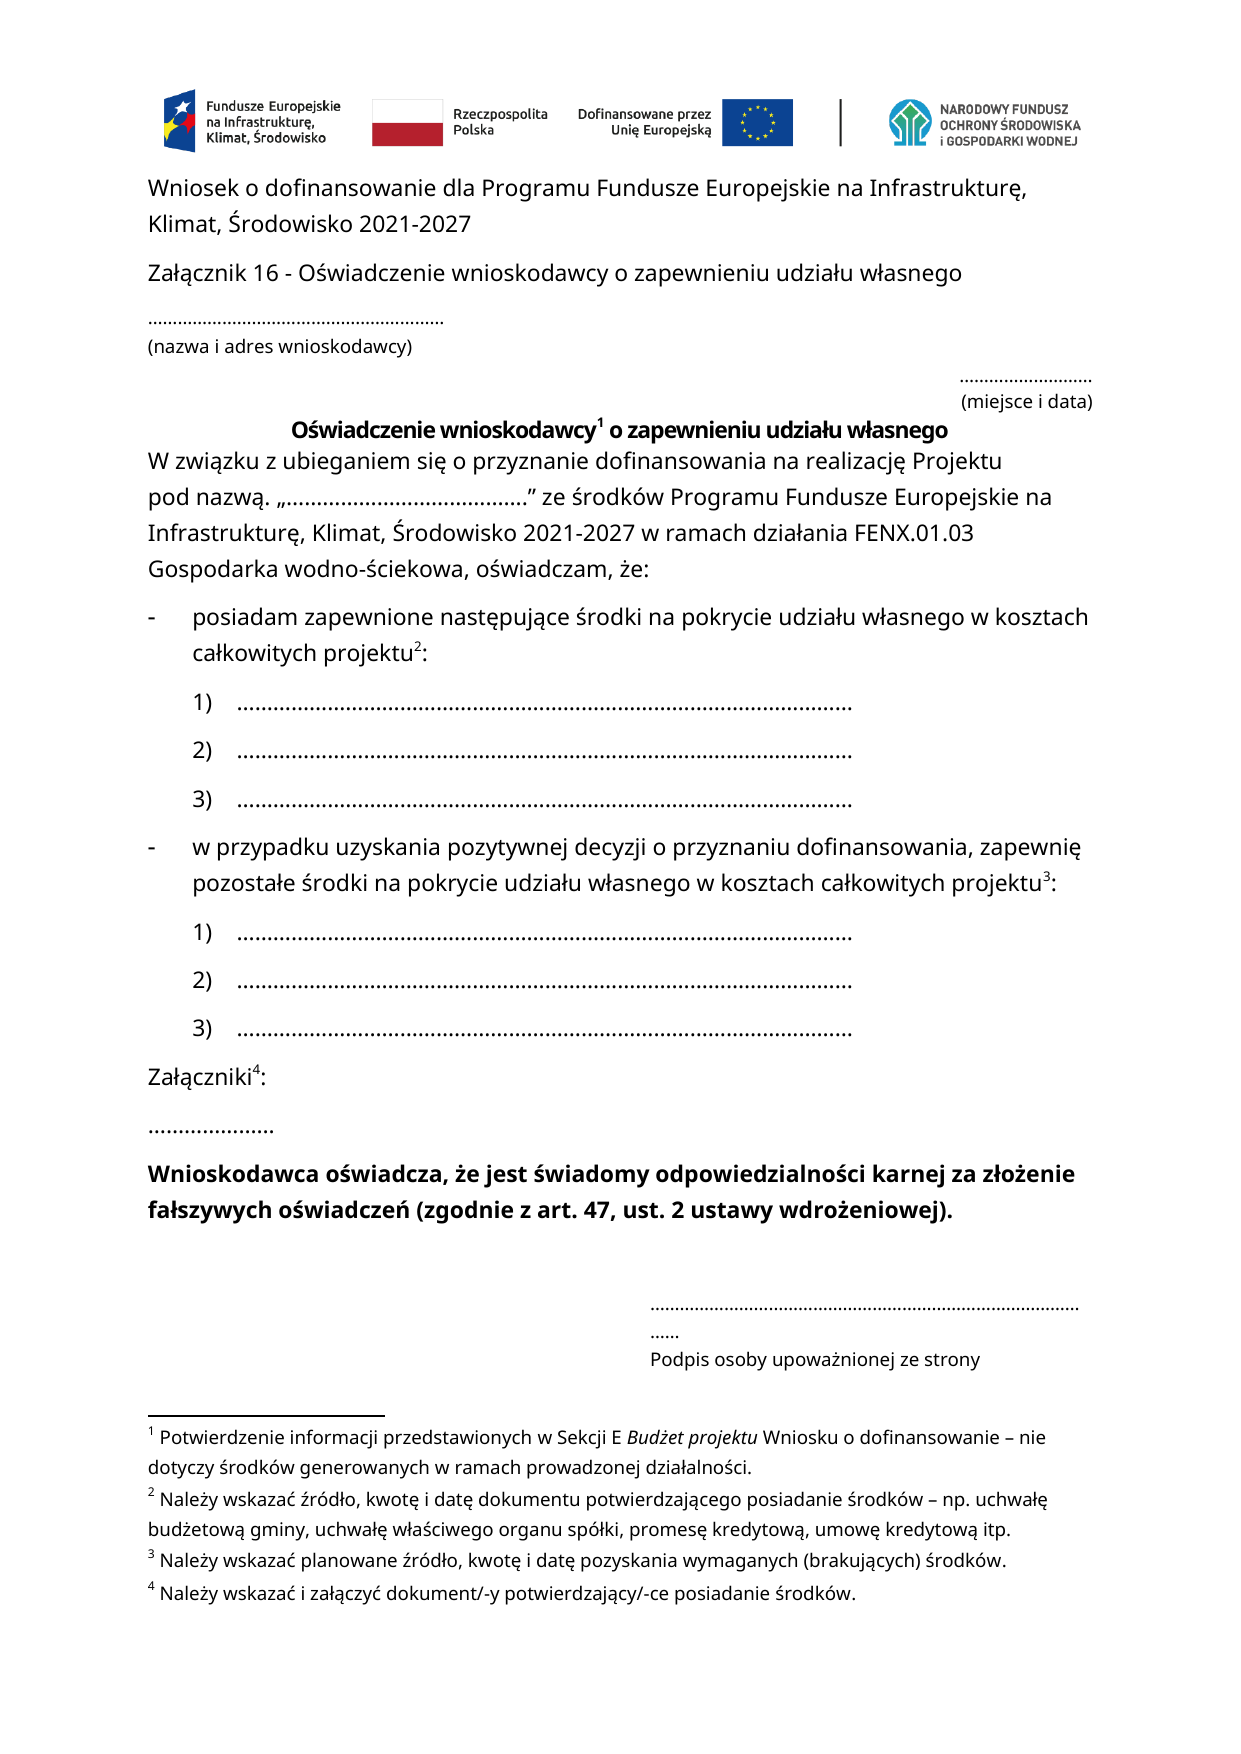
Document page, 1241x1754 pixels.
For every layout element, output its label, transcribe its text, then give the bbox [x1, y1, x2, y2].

text (nazwa i adres wnioskodawcy) [148, 333, 1092, 359]
title Oświadczenie wnioskodawcy o zapewnieniu udziału własnego [148, 414, 1092, 445]
list ………………………………………………………………………………………… [192, 1012, 1092, 1043]
text (miejsce i data) [148, 388, 1092, 414]
list posiadam zapewnione następujące środki na pokrycie udziału własnego w kosztach całkowitych projektu: [148, 601, 1092, 668]
list ………………………………………………………………………………………… [192, 915, 1092, 947]
list w przypadku uzyskania pozytywnej decyzji o przyznaniu dofinansowania, zapewnię pozostałe środki na pokrycie udziału własnego w kosztach całkowitych projektu: [148, 831, 1092, 898]
list ………………………………………………………………………………………… [192, 734, 1092, 765]
text Załączniki: [148, 1061, 1092, 1092]
text Wnioskodawca oświadcza, że jest świadomy odpowiedzialności karnej za złożenie fałszywych oświadczeń (zgodnie z art. 47, ust. 2 ustawy wdrożeniowej). [148, 1158, 1092, 1225]
picture [147, 73, 1093, 168]
list ………………………………………………………………………………………… [192, 964, 1092, 995]
text ………………… [148, 1109, 1092, 1140]
text …………………………………………………… [148, 304, 1092, 330]
list ………………………………………………………………………………………… [192, 686, 1092, 717]
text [650, 1290, 1092, 1372]
text W związku z ubieganiem się o przyznanie dofinansowania na realizację Projektu pod nazwą. „………………………………….” ze środków Programu Fundusze Europejskie na Infrastrukturę, Klimat, Środowisko 2021-2027 w ramach działania FENX.01.03 Gospodarka wodno-ściekowa, oświadczam, że: [148, 445, 1092, 584]
list ………………………………………………………………………………………… [192, 783, 1092, 814]
text ……………………… [148, 363, 1092, 388]
